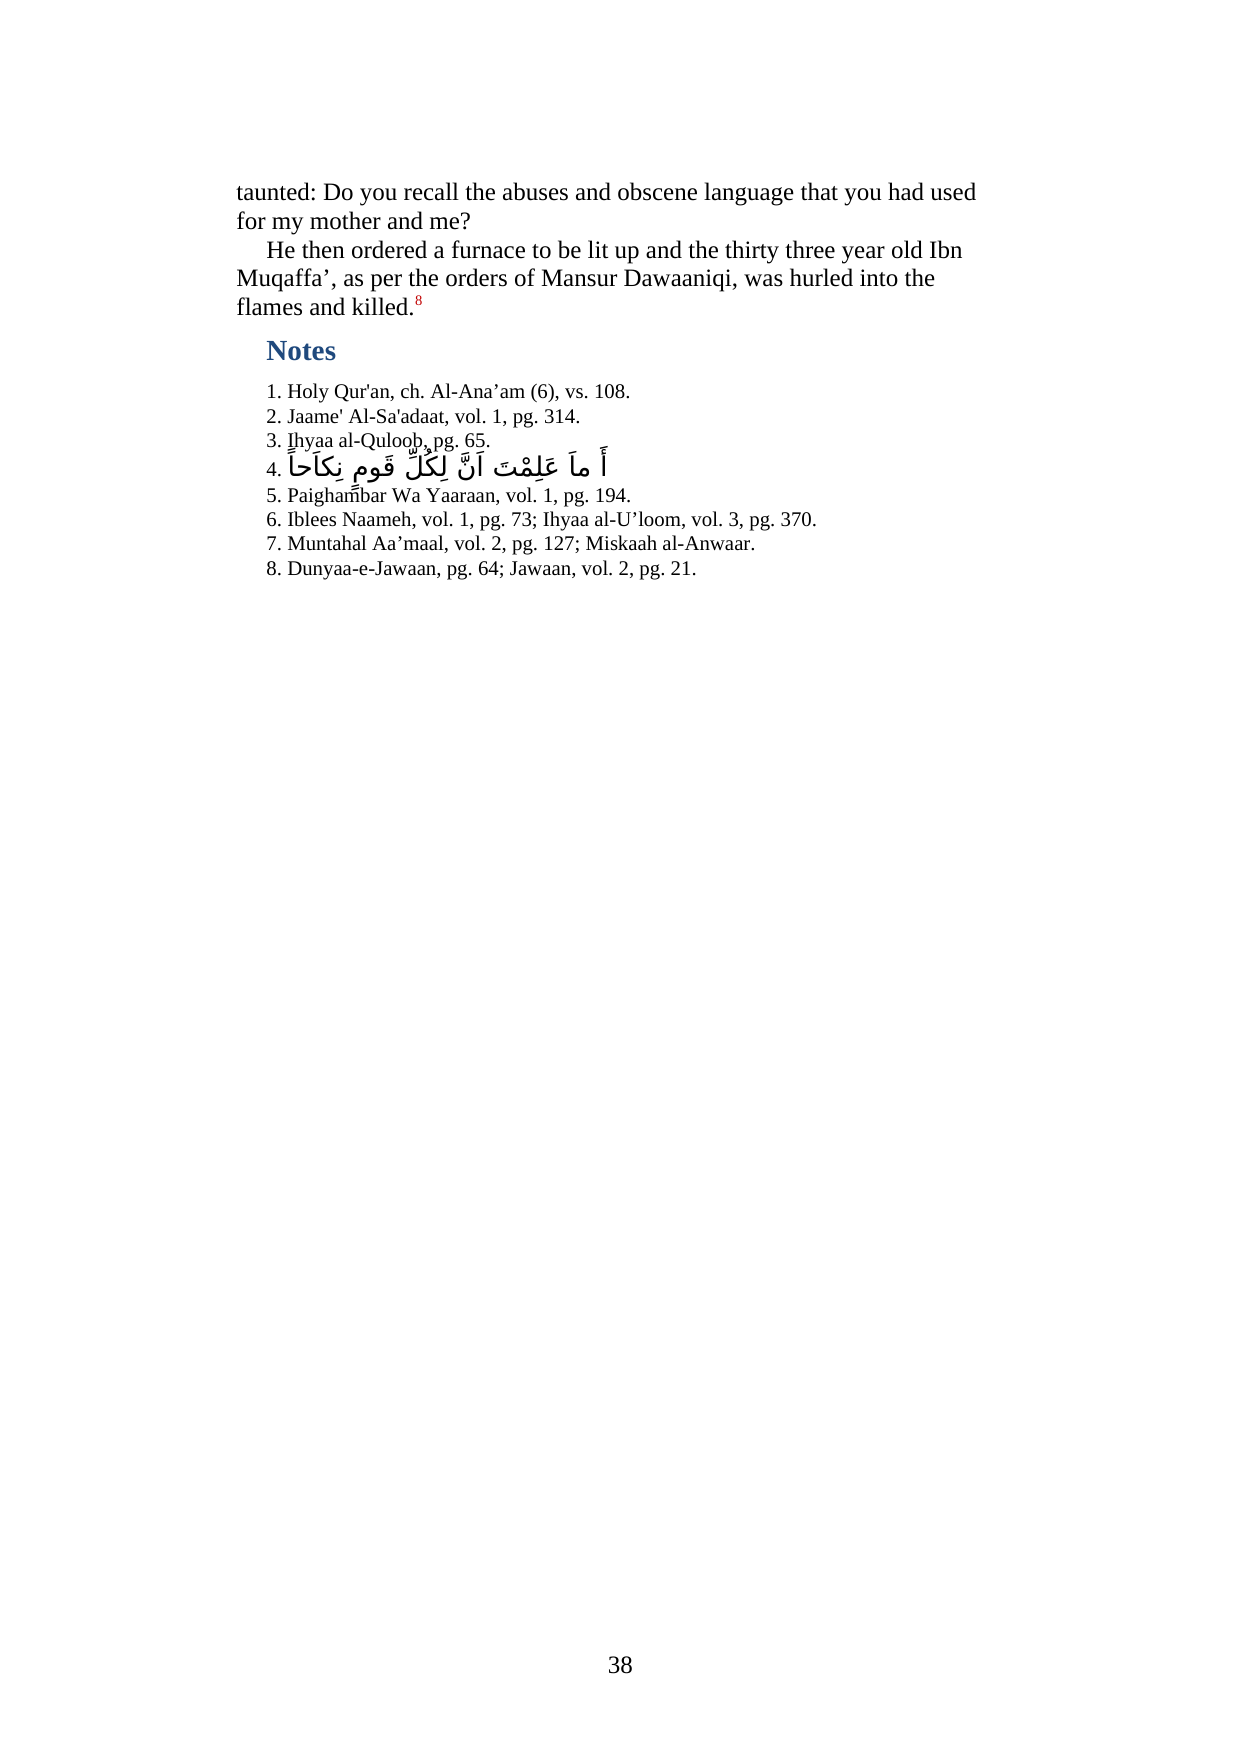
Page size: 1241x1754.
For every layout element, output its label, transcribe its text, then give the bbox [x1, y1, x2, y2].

text 5. Paighambar Wa Yaaraan, vol. 1, pg. 194. [236, 483, 1004, 507]
text 3. Ihyaa al-Quloob, pg. 65. [236, 428, 1004, 452]
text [236, 177, 1004, 235]
text 2. Jaame' Al-Sa'adaat, vol. 1, pg. 314. [236, 403, 1004, 428]
text 4. أَ ماَ عَلِمْتَ اَنَّ لِکُلِّ قَومٍ نِکاَحاً [236, 452, 1004, 483]
text 8. Dunyaa-e-Jawaan, pg. 64; Jawaan, vol. 2, pg. 21. [236, 555, 1004, 579]
text 6. Iblees Naameh, vol. 1, pg. 73; Ihyaa al-U’loom, vol. 3, pg. 370. [236, 507, 1004, 531]
text He then ordered a furnace to be lit up and the thirty three year old Ibn Muqaffa’, as per the orders of Mansur Dawaaniqi, was hurled into the flames and killed.8 [236, 235, 1004, 321]
text 1. Holy Qur'an, ch. Al-Ana’am (6), vs. 108. [236, 379, 1004, 403]
subtitle Notes [236, 333, 1004, 367]
text 7. Muntahal Aa’maal, vol. 2, pg. 127; Miskaah al-Anwaar. [236, 531, 1004, 555]
